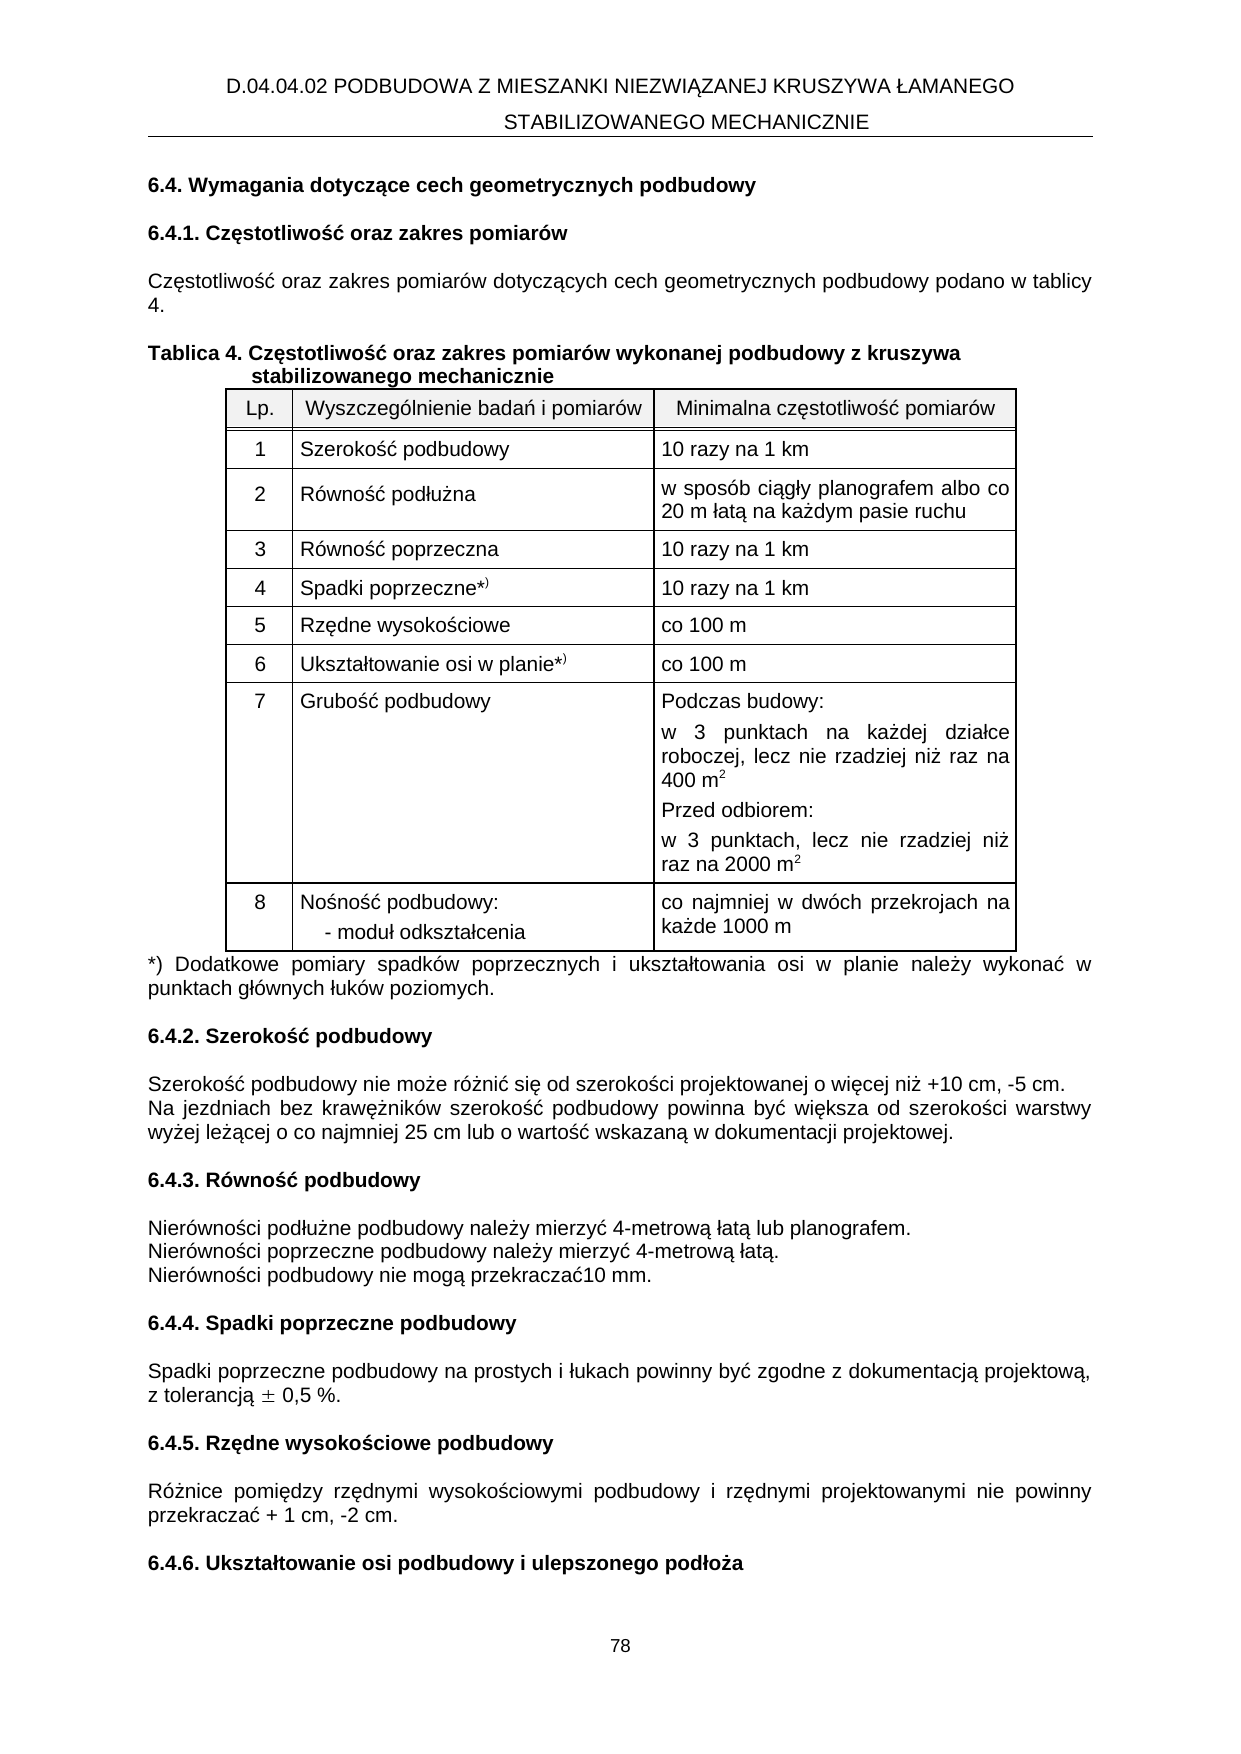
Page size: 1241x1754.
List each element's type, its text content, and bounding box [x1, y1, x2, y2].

table_header Minimalna częstotliwość pomiarów [655, 390, 1015, 426]
table_cell 8 [227, 884, 292, 950]
table_cell 5 [227, 607, 292, 643]
text 6.4.6. Ukształtowanie osi podbudowy i ulepszonego podłoża [148, 1551, 1093, 1575]
text Częstotliwość oraz zakres pomiarów dotyczących cech geometrycznych podbudowy podano w tablicy 4. [148, 268, 1093, 316]
table_cell Równość podłużna [293, 469, 653, 529]
table_cell w sposób ciągły planografem albo co 20 m łatą na każdym pasie ruchu [655, 469, 1015, 529]
text Tablica 4. Częstotliwość oraz zakres pomiarów wykonanej podbudowy z kruszywa stabilizowanego mechanicznie [148, 340, 1093, 388]
text 6.4. Wymagania dotyczące cech geometrycznych podbudowy [148, 173, 1093, 197]
table_cell 7 [227, 683, 292, 882]
text 6.4.2. Szerokość podbudowy [148, 1024, 1093, 1048]
text Nierówności poprzeczne podbudowy należy mierzyć 4-metrową łatą. [148, 1239, 1093, 1263]
text 6.4.4. Spadki poprzeczne podbudowy [148, 1311, 1093, 1335]
table_header Lp. [227, 390, 292, 426]
table_cell 1 [227, 431, 292, 467]
text Różnice pomiędzy rzędnymi wysokościowymi podbudowy i rzędnymi projektowanymi nie powinny przekraczać + 1 cm, -2 cm. [148, 1479, 1093, 1527]
text Szerokość podbudowy nie może różnić się od szerokości projektowanej o więcej niż +10 cm, -5 cm. [148, 1072, 1093, 1096]
table_cell Szerokość podbudowy [293, 431, 653, 467]
table_cell Grubość podbudowy [293, 683, 653, 882]
table_cell 10 razy na 1 km [655, 531, 1015, 567]
text 6.4.1. Częstotliwość oraz zakres pomiarów [148, 221, 1093, 244]
table_cell co 100 m [655, 607, 1015, 643]
table_cell Podczas budowy: w 3 punktach na każdej działce roboczej, lecz nie rzadziej niż raz na 400 m2 Przed odbiorem: w 3 punktach, lecz nie rzadziej niż raz na 2000 m2 [655, 683, 1015, 882]
table_cell 6 [227, 645, 292, 682]
table_cell 10 razy na 1 km [655, 569, 1015, 606]
text 6.4.3. Równość podbudowy [148, 1167, 1093, 1191]
table_cell 3 [227, 531, 292, 567]
text Spadki poprzeczne podbudowy na prostych i łukach powinny być zgodne z dokumentacją projektową, z tolerancją 0,5 %. [148, 1359, 1093, 1407]
table_cell co 100 m [655, 645, 1015, 682]
table_cell 2 [227, 469, 292, 529]
table_cell Rzędne wysokościowe [293, 607, 653, 643]
table_cell Spadki poprzeczne*) [293, 569, 653, 606]
table_cell co najmniej w dwóch przekrojach na każde 1000 m [655, 884, 1015, 950]
text *) Dodatkowe pomiary spadków poprzecznych i ukształtowania osi w planie należy wykonać w punktach głównych łuków poziomych. [148, 952, 1093, 1000]
text Nierówności podłużne podbudowy należy mierzyć 4-metrową łatą lub planografem. [148, 1215, 1093, 1239]
table_cell Nośność podbudowy: - moduł odkształcenia [293, 884, 653, 950]
table_cell Ukształtowanie osi w planie*) [293, 645, 653, 682]
text Na jezdniach bez krawężników szerokość podbudowy powinna być większa od szerokości warstwy wyżej leżącej o co najmniej 25 cm lub o wartość wskazaną w dokumentacji projektowej. [148, 1096, 1093, 1143]
table_cell 4 [227, 569, 292, 606]
table_cell Równość poprzeczna [293, 531, 653, 567]
table_header Wyszczególnienie badań i pomiarów [293, 390, 653, 426]
table_cell 10 razy na 1 km [655, 431, 1015, 467]
text Nierówności podbudowy nie mogą przekraczać10 mm. [148, 1263, 1093, 1287]
text 6.4.5. Rzędne wysokościowe podbudowy [148, 1431, 1093, 1455]
